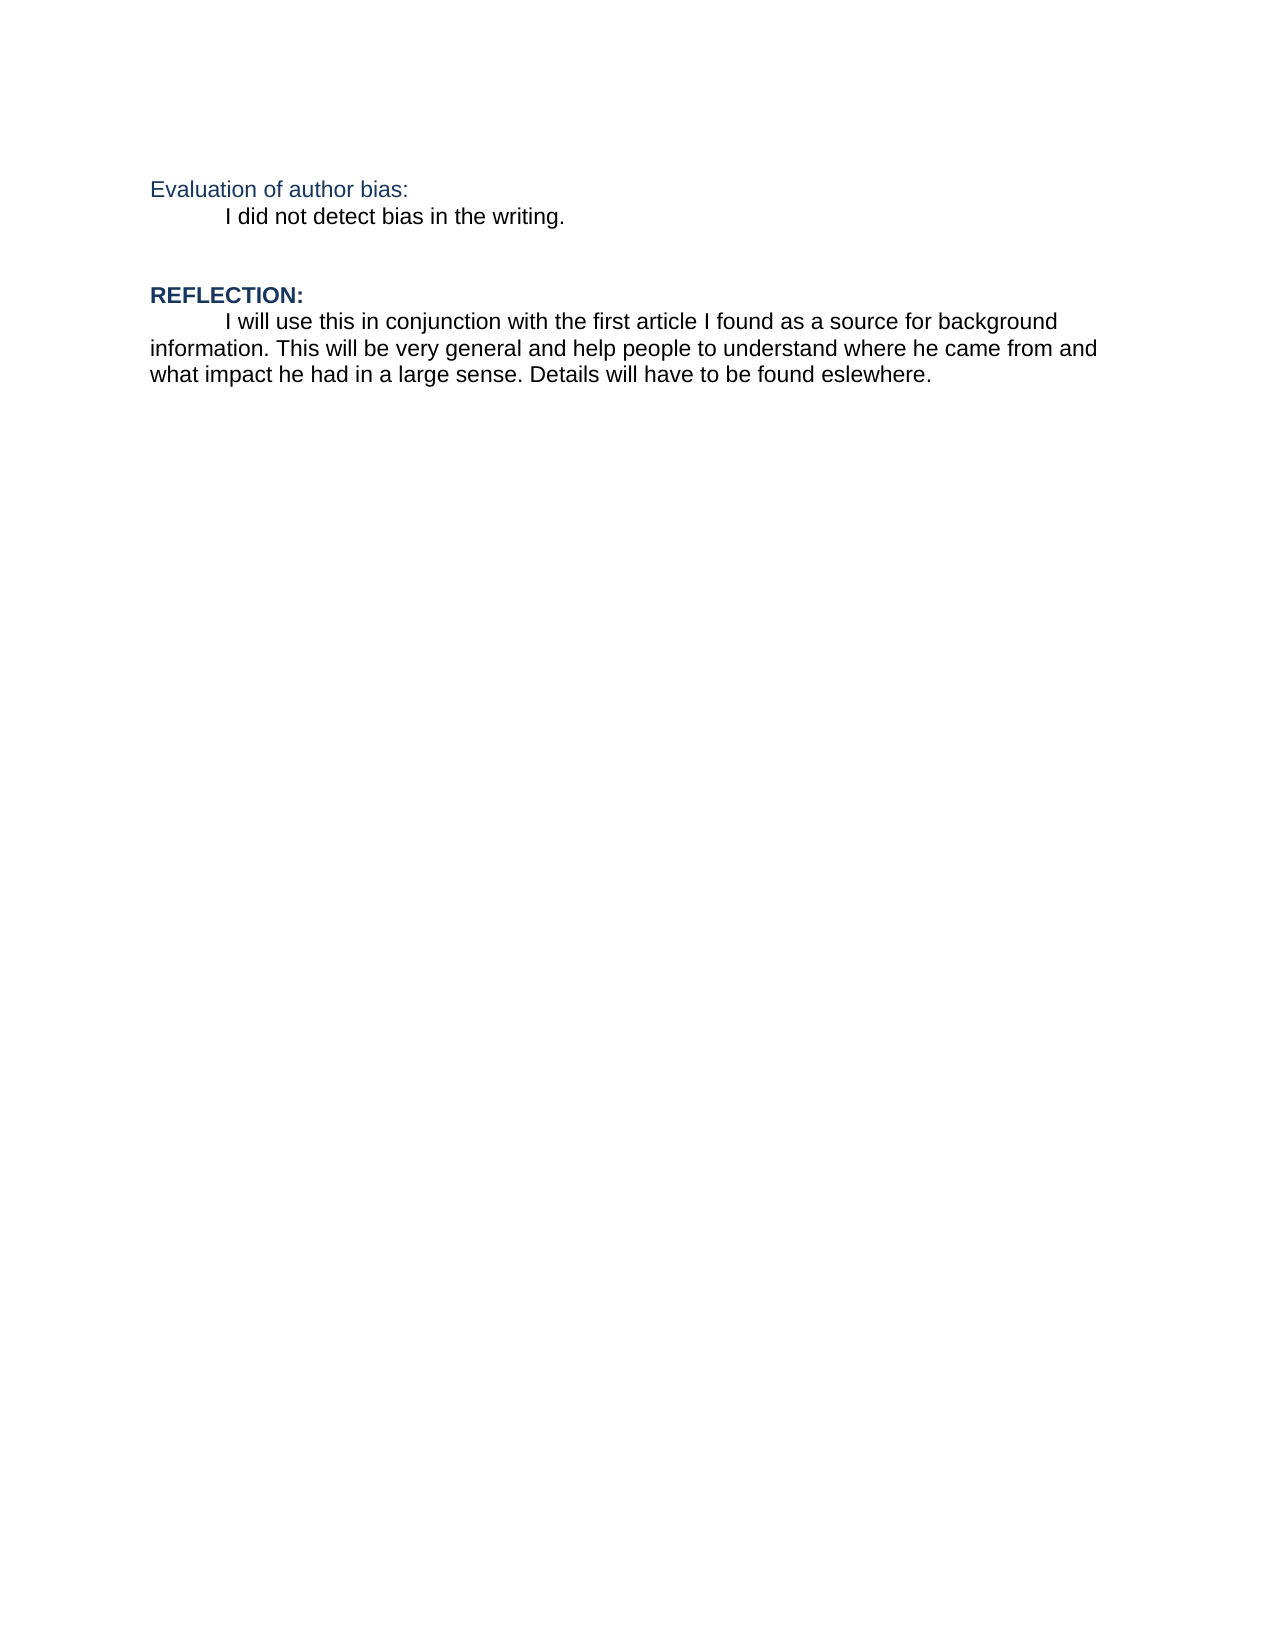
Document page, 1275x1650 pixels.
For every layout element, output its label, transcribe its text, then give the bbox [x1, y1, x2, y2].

text I did not detect bias in the writing. [150, 203, 1125, 229]
text I will use this in conjunction with the first article I found as a source for background information. This will be very general and help people to understand where he came from and what impact he had in a large sense. Details will have to be found eslewhere. [150, 308, 1125, 387]
text REFLECTION: [150, 282, 1125, 308]
text Evaluation of author bias: [150, 176, 1125, 203]
